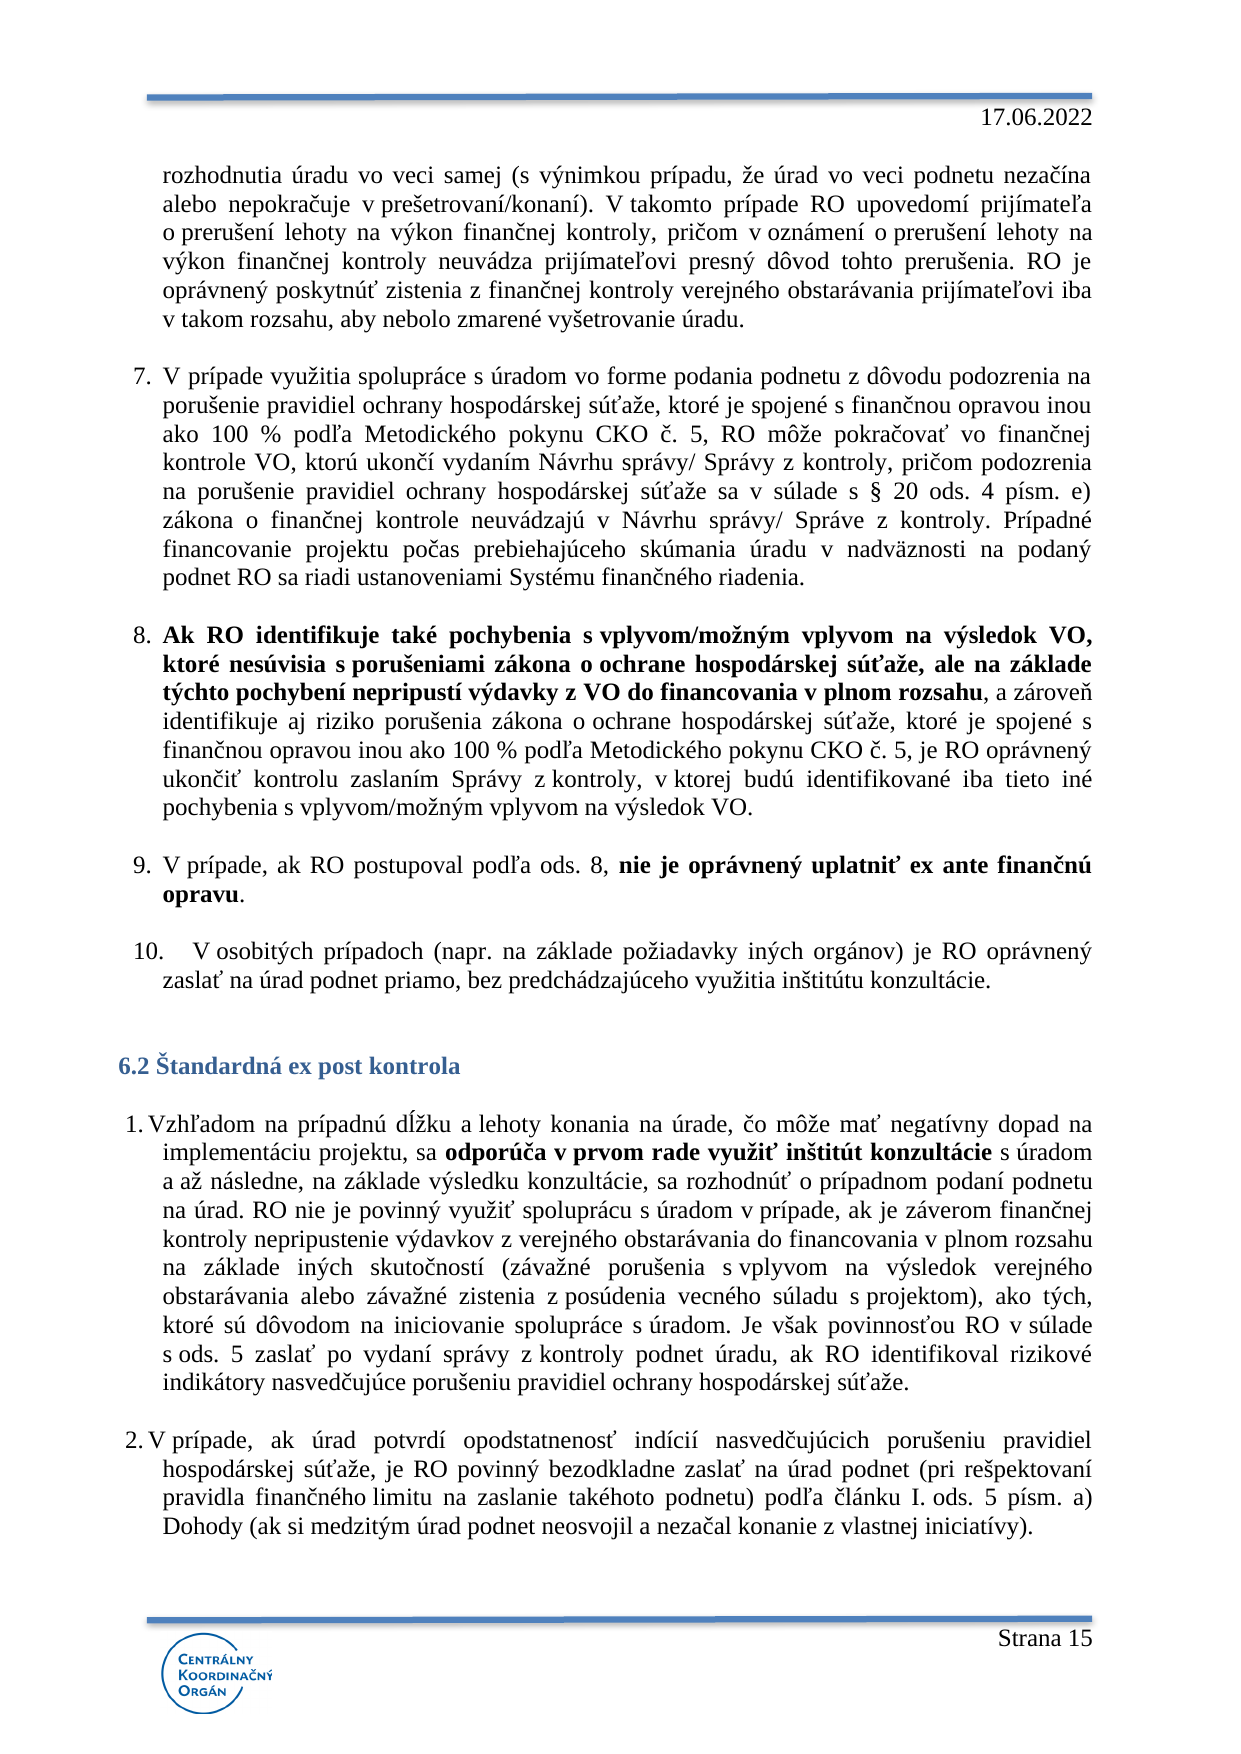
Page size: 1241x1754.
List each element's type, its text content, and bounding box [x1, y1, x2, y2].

list V osobitých prípadoch (napr. na základe požiadavky iných orgánov) je RO oprávnený zaslať na úrad podnet priamo, bez predchádzajúceho využitia inštitútu konzultácie. [133, 936, 1093, 994]
list Vzhľadom na prípadnú dĺžku a lehoty konania na úrade, čo môže mať negatívny dopad na implementáciu projektu, sa odporúča v prvom rade využiť inštitút konzultácie s úradom a až následne, na základe výsledku konzultácie, sa rozhodnúť o prípadnom podaní podnetu na úrad. RO nie je povinný využiť spoluprácu s úradom v prípade, ak je záverom finančnej kontroly nepripustenie výdavkov z verejného obstarávania do financovania v plnom rozsahu na základe iných skutočností (závažné porušenia s vplyvom na výsledok verejného obstarávania alebo závažné zistenia z posúdenia vecného súladu s projektom), ako tých, ktoré sú dôvodom na iniciovanie spolupráce s úradom. Je však povinnosťou RO v súlade s ods. 5 zaslať po vydaní správy z kontroly podnet úradu, ak RO identifikoval rizikové indikátory nasvedčujúce porušeniu pravidiel ochrany hospodárskej súťaže. [125, 1109, 1093, 1396]
list V prípade, ak RO postupoval podľa ods. 8, nie je oprávnený uplatniť ex ante finančnú opravu. [133, 850, 1093, 907]
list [133, 160, 1093, 332]
list Ak RO identifikuje také pochybenia s vplyvom/možným vplyvom na výsledok VO, ktoré nesúvisia s porušeniami zákona o ochrane hospodárskej súťaže, ale na základe týchto pochybení nepripustí výdavky z VO do financovania v plnom rozsahu, a zároveň identifikuje aj riziko porušenia zákona o ochrane hospodárskej súťaže, ktoré je spojené s finančnou opravou inou ako 100 % podľa Metodického pokynu CKO č. 5, je RO oprávnený ukončiť kontrolu zaslaním Správy z kontroly, v ktorej budú identifikované iba tieto iné pochybenia s vplyvom/možným vplyvom na výsledok VO. [133, 620, 1093, 821]
picture [159, 1631, 272, 1713]
text 6.2 Štandardná ex post kontrola [118, 1051, 1093, 1080]
list V prípade, ak úrad potvrdí opodstatnenosť indícií nasvedčujúcich porušeniu pravidiel hospodárskej súťaže, je RO povinný bezodkladne zaslať na úrad podnet (pri rešpektovaní pravidla finančného limitu na zaslanie takéhoto podnetu) podľa článku I. ods. 5 písm. a) Dohody (ak si medzitým úrad podnet neosvojil a nezačal konanie z vlastnej iniciatívy). [125, 1425, 1093, 1540]
list V prípade využitia spolupráce s úradom vo forme podania podnetu z dôvodu podozrenia na porušenie pravidiel ochrany hospodárskej súťaže, ktoré je spojené s finančnou opravou inou ako 100 % podľa Metodického pokynu CKO č. 5, RO môže pokračovať vo finančnej kontrole VO, ktorú ukončí vydaním Návrhu správy/ Správy z kontroly, pričom podozrenia na porušenie pravidiel ochrany hospodárskej súťaže sa v súlade s § 20 ods. 4 písm. e) zákona o finančnej kontrole neuvádzajú v Návrhu správy/ Správe z kontroly. Prípadné financovanie projektu počas prebiehajúceho skúmania úradu v nadväznosti na podaný podnet RO sa riadi ustanoveniami Systému finančného riadenia. [133, 361, 1093, 591]
